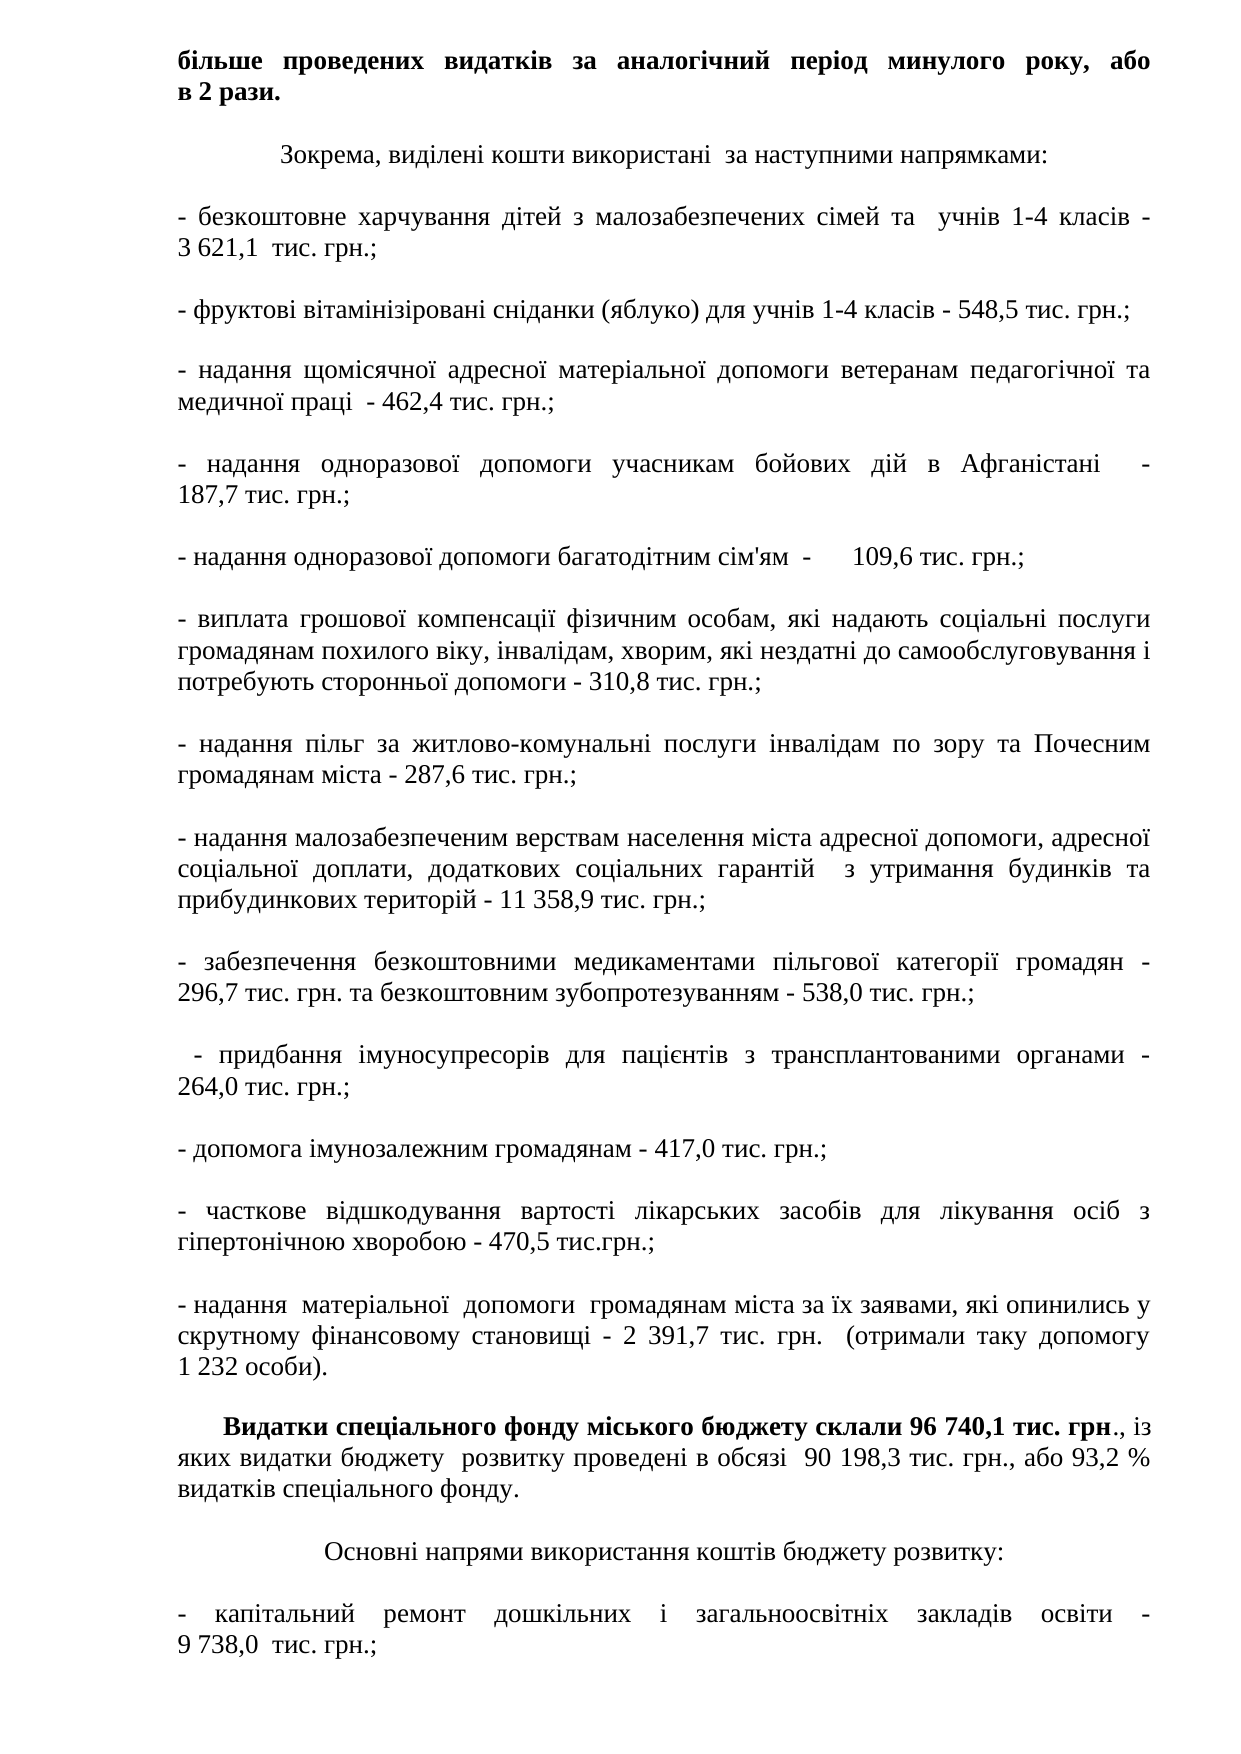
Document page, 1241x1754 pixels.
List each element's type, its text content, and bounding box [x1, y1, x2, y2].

text - безкоштовне харчування дітей з малозабезпечених сімей та учнів 1-4 класів - 3 621,1 тис. грн.; [177, 200, 1152, 262]
text - забезпечення безкоштовними медикаментами пільгової категорії громадян - 296,7 тис. грн. та безкоштовним зубопротезуванням - 538,0 тис. грн.; [177, 945, 1152, 1007]
text - надання одноразової допомоги учасникам бойових дій в Афганістані - 187,7 тис. грн.; [177, 447, 1152, 509]
text - допомога імунозалежним громадянам - 417,0 тис. грн.; [177, 1132, 1152, 1163]
text - надання пільг за житлово-комунальні послуги інвалідам по зору та Почесним громадянам міста - 287,6 тис. грн.; [177, 727, 1152, 789]
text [177, 44, 1152, 107]
text - виплата грошової компенсації фізичним особам, які надають соціальні послуги громадянам похилого віку, інвалідам, хворим, які нездатні до самообслуговування і потребують сторонньої допомоги - 310,8 тис. грн.; [177, 603, 1152, 696]
text - надання одноразової допомоги багатодітним сім'ям - 109,6 тис. грн.; [177, 540, 1152, 571]
text Видатки спеціального фонду міського бюджету склали 96 740,1 тис. грн., із яких видатки бюджету розвитку проведені в обсязі 90 198,3 тис. грн., або 93,2 % видатків спеціального фонду. [177, 1410, 1152, 1503]
text - придбання імуносупресорів для пацієнтів з трансплантованими органами - 264,0 тис. грн.; [177, 1039, 1152, 1101]
text Основні напрями використання коштів бюджету розвитку: [177, 1534, 1152, 1566]
text - надання малозабезпеченим верствам населення міста адресної допомоги, адресної соціальної доплати, додаткових соціальних гарантій з утримання будинків та прибудинкових територій - 11 358,9 тис. грн.; [177, 821, 1152, 914]
text - капітальний ремонт дошкільних і загальноосвітніх закладів освіти - 9 738,0 тис. грн.; [177, 1597, 1152, 1659]
text - фруктові вітамінізіровані сніданки (яблуко) для учнів 1-4 класів - 548,5 тис. грн.; [177, 293, 1152, 325]
text - надання щомісячної адресної матеріальної допомоги ветеранам педагогічної та медичної праці - 462,4 тис. грн.; [177, 353, 1152, 416]
text - часткове відшкодування вартості лікарських засобів для лікування осіб з гіпертонічною хворобою - 470,5 тис.грн.; [177, 1194, 1152, 1257]
text Зокрема, виділені кошти використані за наступними напрямками: [177, 138, 1152, 169]
text - надання матеріальної допомоги громадянам міста за їх заявами, які опинились у скрутному фінансовому становищі - 2 391,7 тис. грн. (отримали таку допомогу 1 232 особи). [177, 1288, 1152, 1381]
